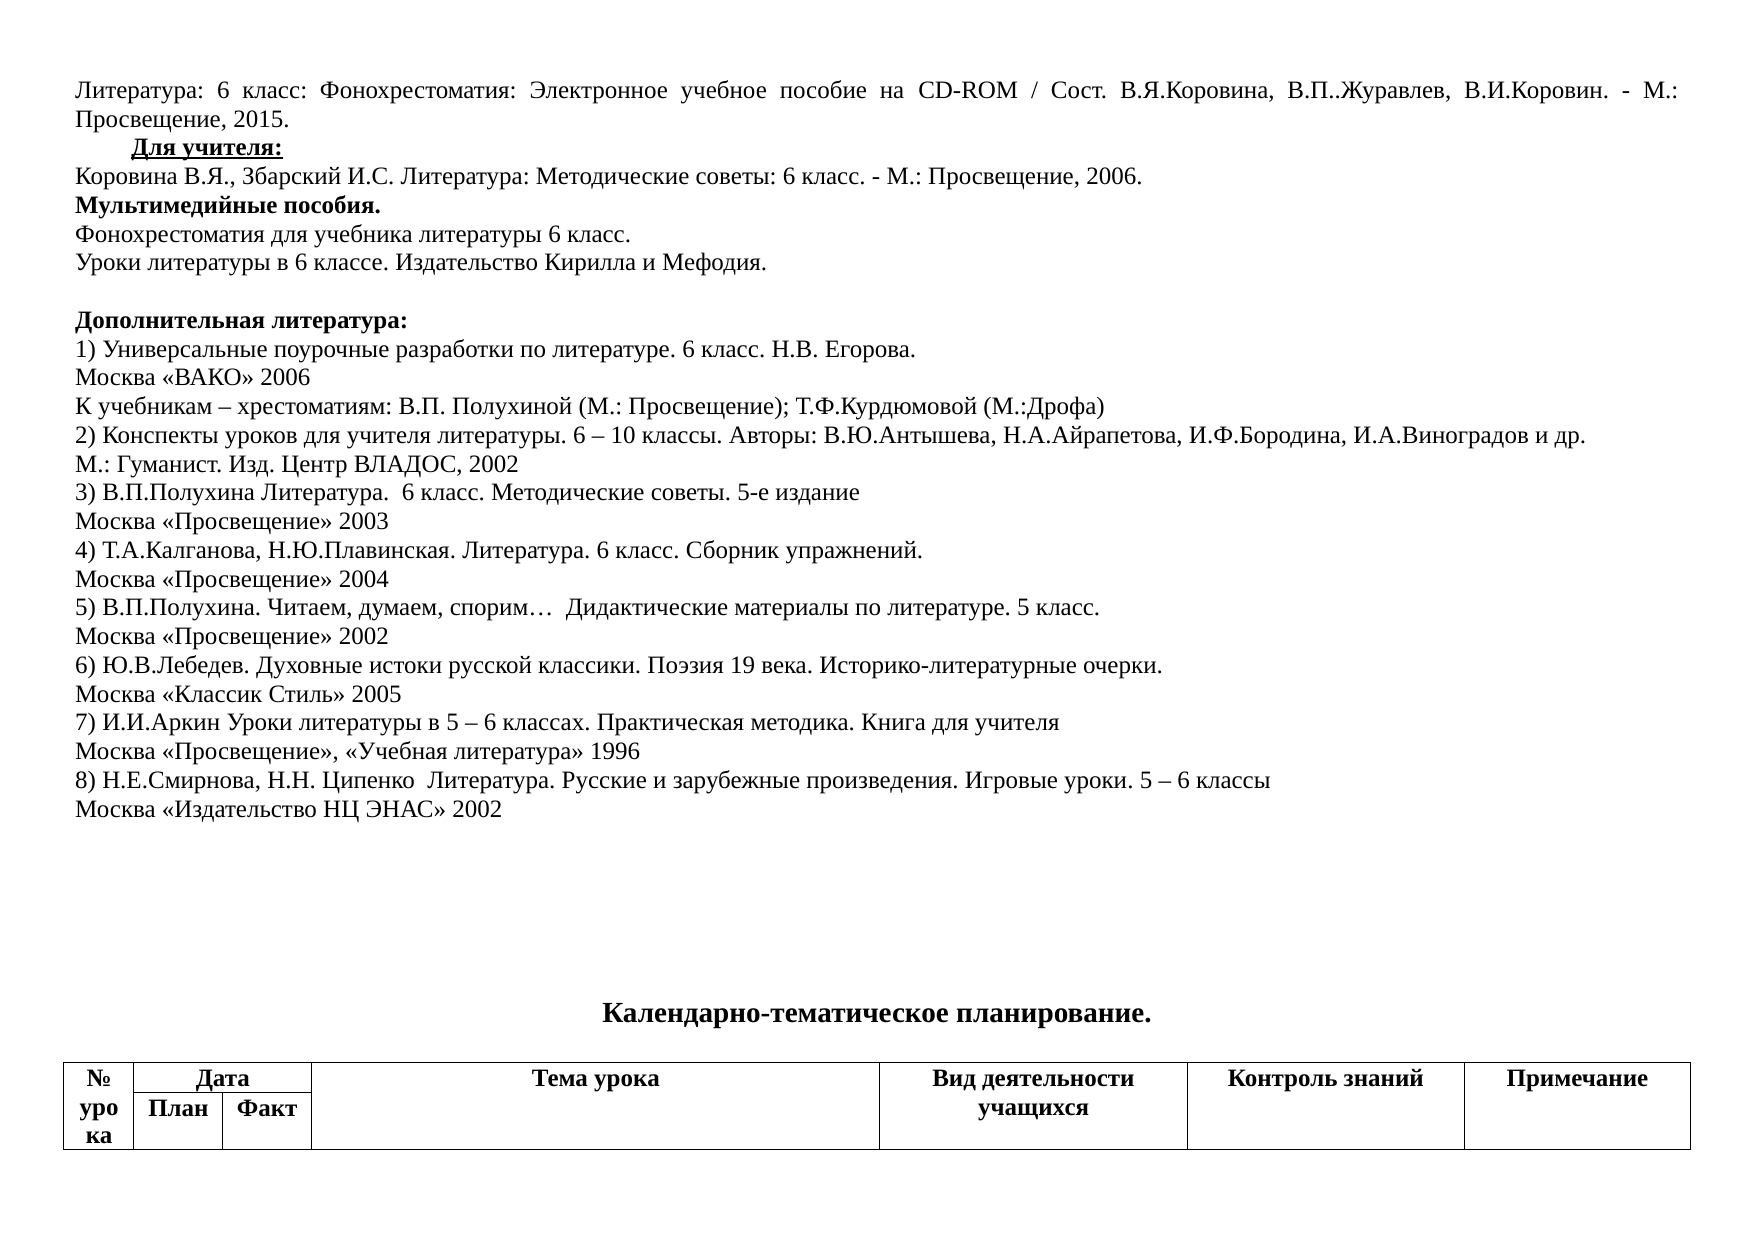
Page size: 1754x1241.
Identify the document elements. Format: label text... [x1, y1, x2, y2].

text 2) Конспекты уроков для учителя литературы. 6 – 10 классы. Авторы: В.Ю.Антышева, Н.А.Айрапетова, И.Ф.Бородина, И.А.Виноградов и др. [75, 420, 1679, 449]
text М.: Гуманист. Изд. Центр ВЛАДОС, 2002 [75, 449, 1679, 477]
text Москва «Просвещение», «Учебная литература» 1996 [75, 736, 1679, 765]
text 8) Н.Е.Смирнова, Н.Н. Ципенко Литература. Русские и зарубежные произведения. Игровые уроки. 5 – 6 классы [75, 765, 1679, 794]
text Календарно-тематическое планирование. [75, 995, 1679, 1028]
text Москва «Просвещение» 2002 [75, 621, 1679, 650]
table_header № урока [64, 1063, 133, 1149]
text Фонохрестоматия для учебника литературы 6 класс. [75, 219, 1679, 247]
text 7) И.И.Аркин Уроки литературы в 5 – 6 классах. Практическая методика. Книга для учителя [75, 707, 1679, 736]
table_cell Факт [223, 1093, 311, 1149]
text Для учителя: [75, 132, 1679, 161]
text Москва «Просвещение» 2004 [75, 564, 1679, 592]
table_cell План [134, 1093, 222, 1149]
table_header Вид деятельности учащихся [880, 1063, 1187, 1149]
text 6) Ю.В.Лебедев. Духовные истоки русской классики. Поэзия 19 века. Историко-литературные очерки. [75, 650, 1679, 679]
text 3) В.П.Полухина Литература. 6 класс. Методические советы. 5-е издание [75, 477, 1679, 506]
table_header Контроль знаний [1188, 1063, 1464, 1149]
text 1) Универсальные поурочные разработки по литературе. 6 класс. Н.В. Егорова. [75, 334, 1679, 362]
text Коровина В.Я., Збарский И.С. Литература: Методические советы: 6 класс. - М.: Просвещение, 2006. [75, 161, 1679, 190]
text Москва «ВАКО» 2006 [75, 362, 1679, 391]
table_header Дата [134, 1063, 311, 1092]
text Дополнительная литература: [75, 305, 1679, 334]
table_header Тема урока [312, 1063, 879, 1149]
text Москва «Классик Стиль» 2005 [75, 679, 1679, 707]
text 4) Т.А.Калганова, Н.Ю.Плавинская. Литература. 6 класс. Сборник упражнений. [75, 535, 1679, 564]
text Уроки литературы в 6 классе. Издательство Кирилла и Мефодия. [75, 247, 1679, 276]
text К учебникам – хрестоматиям: В.П. Полухиной (М.: Просвещение); Т.Ф.Курдюмовой (М.:Дрофа) [75, 391, 1679, 420]
text Москва «Издательство НЦ ЭНАС» 2002 [75, 794, 1679, 822]
text Москва «Просвещение» 2003 [75, 506, 1679, 535]
text 5) В.П.Полухина. Читаем, думаем, спорим… Дидактические материалы по литературе. 5 класс. [75, 592, 1679, 621]
text Мультимедийные пособия. [75, 190, 1679, 219]
text Литература: 6 класс: Фонохрестоматия: Электронное учебное пособие на CD-ROM / Сост. В.Я.Коровина, В.П..Журавлев, В.И.Коровин. - М.: Просвещение, 2015. [75, 75, 1679, 132]
table_header Примечание [1465, 1063, 1690, 1149]
